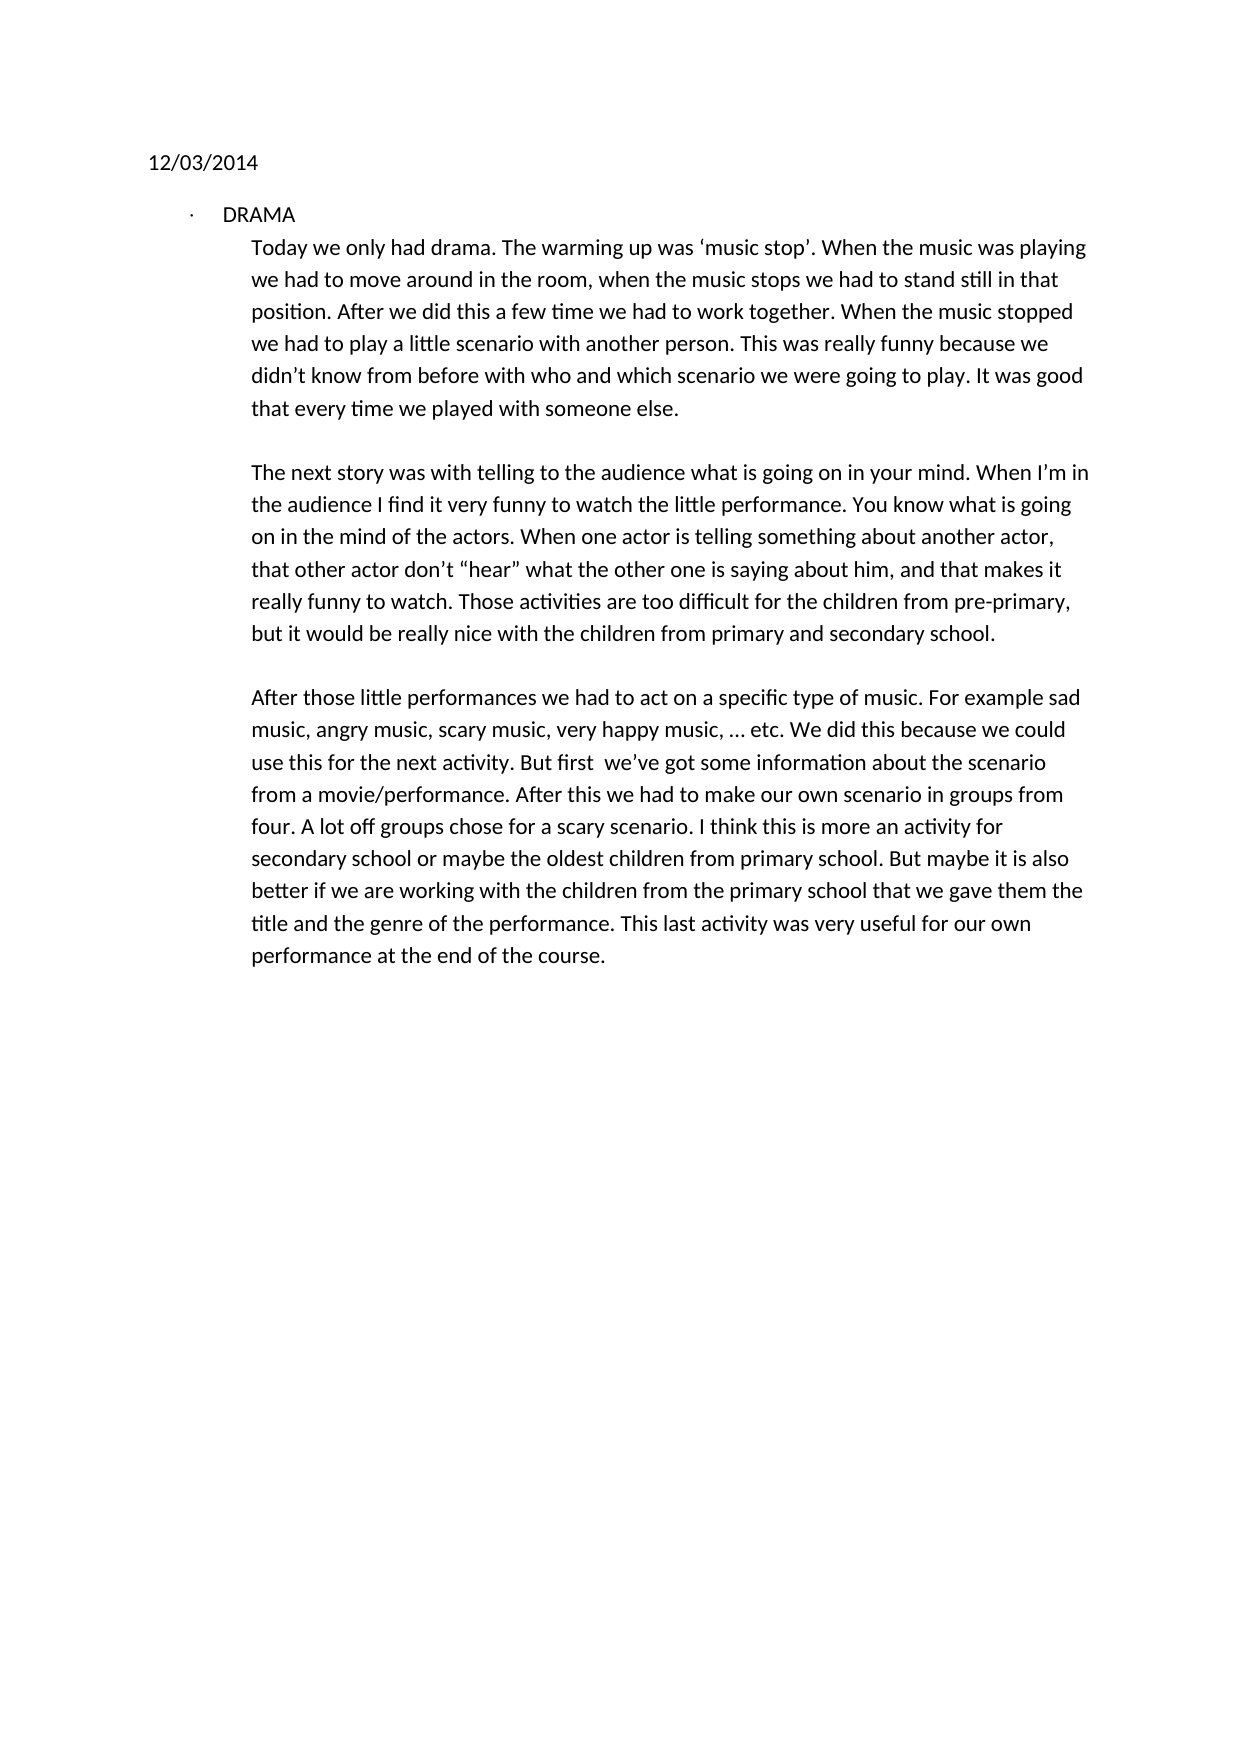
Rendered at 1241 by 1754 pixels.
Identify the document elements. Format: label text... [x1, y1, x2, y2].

list Today we only had drama. The warming up was ‘music stop’. When the music was playing we had to move around in the room, when the music stops we had to stand still in that position. After we did this a few time we had to work together. When the music stopped we had to play a little scenario with another person. This was really funny because we didn’t know from before with who and which scenario we were going to play. It was good that every time we played with someone else. [251, 233, 1093, 422]
list The next story was with telling to the audience what is going on in your mind. When I’m in the audience I find it very funny to watch the little performance. You know what is going on in the mind of the actors. When one actor is telling something about another actor, that other actor don’t “hear” what the other one is saying about him, and that makes it really funny to watch. Those activities are too difficult for the children from pre-primary, but it would be really nice with the children from primary and secondary school. [251, 458, 1093, 647]
list After those little performances we had to act on a specific type of music. For example sad music, angry music, scary music, very happy music, … etc. We did this because we could use this for the next activity. But first we’ve got some information about the scenario from a movie/performance. After this we had to make our own scenario in groups from four. A lot off groups chose for a scary scenario. I think this is more an activity for secondary school or maybe the oldest children from primary school. But maybe it is also better if we are working with the children from the primary school that we gave them the title and the genre of the performance. This last activity was very useful for our own performance at the end of the course. [251, 683, 1093, 969]
list DRAMA [185, 201, 1093, 229]
text 12/03/2014 [148, 148, 1093, 176]
